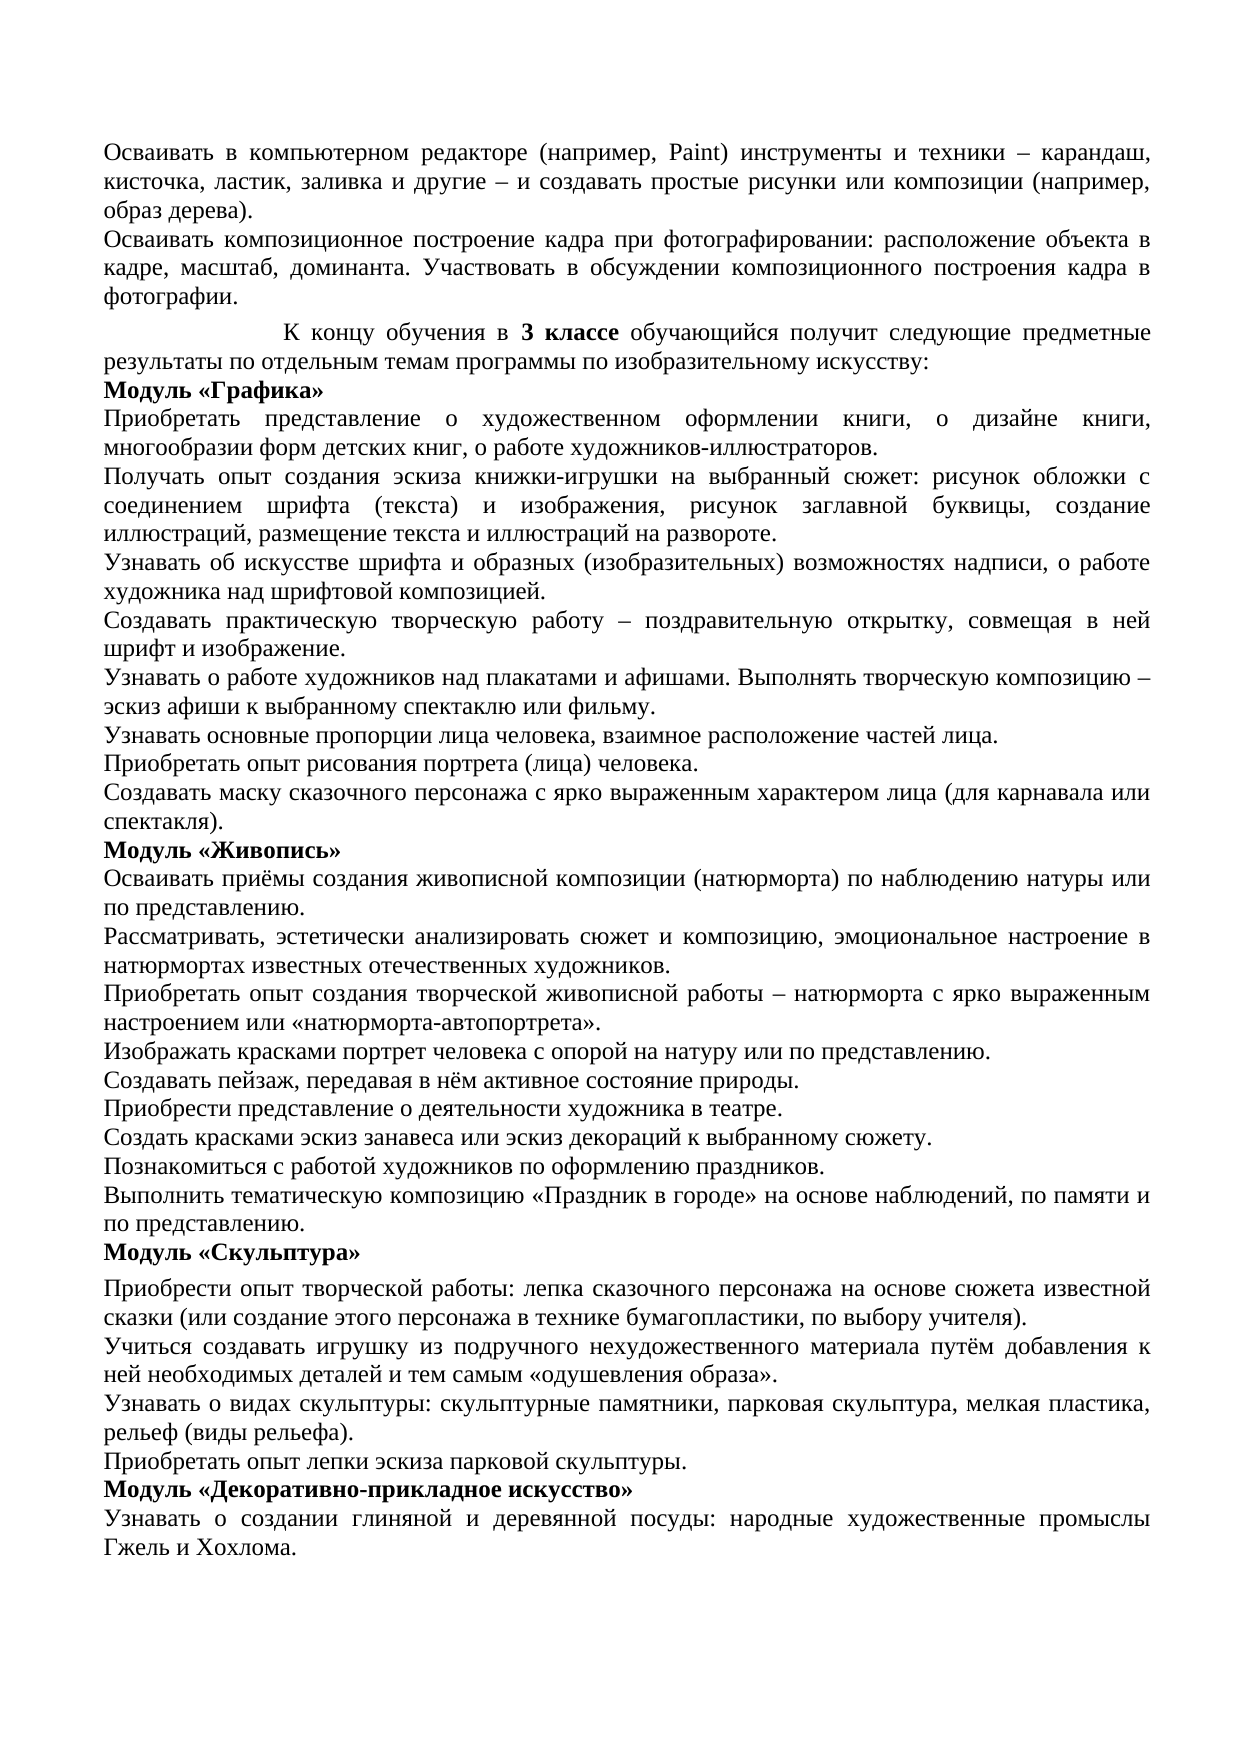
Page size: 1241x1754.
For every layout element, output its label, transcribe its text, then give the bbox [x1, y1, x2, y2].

text Приобрести представление о деятельности художника в театре. [103, 1093, 1152, 1122]
text Учиться создавать игрушку из подручного нехудожественного материала путём добавления к ней необходимых деталей и тем самым «одушевления образа». [103, 1331, 1152, 1388]
text Приобретать опыт рисования портрета (лица) человека. [103, 748, 1152, 777]
text Создавать практическую творческую работу – поздравительную открытку, совмещая в ней шрифт и изображение. [103, 605, 1152, 662]
text Узнавать о видах скульптуры: скульптурные памятники, парковая скульптура, мелкая пластика, рельеф (виды рельефа). [103, 1388, 1152, 1446]
text Осваивать композиционное построение кадра при фотографировании: расположение объекта в кадре, масштаб, доминанта. Участвовать в обсуждении композиционного построения кадра в фотографии. [103, 224, 1152, 310]
text Создать красками эскиз занавеса или эскиз декораций к выбранному сюжету. [103, 1122, 1152, 1151]
text Модуль «Графика» [103, 375, 1152, 403]
text Модуль «Скульптура» [103, 1237, 1152, 1266]
text Получать опыт создания эскиза книжки-игрушки на выбранный сюжет: рисунок обложки с соединением шрифта (текста) и изображения, рисунок заглавной буквицы, создание иллюстраций, размещение текста и иллюстраций на развороте. [103, 461, 1152, 547]
text Приобретать опыт лепки эскиза парковой скульптуры. [103, 1446, 1152, 1474]
text Приобретать представление о художественном оформлении книги, о дизайне книги, многообразии форм детских книг, о работе художников-иллюстраторов. [103, 403, 1152, 461]
text Создавать пейзаж, передавая в нём активное состояние природы. [103, 1065, 1152, 1093]
text К концу обучения в 3 классе обучающийся получит следующие предметные результаты по отдельным темам программы по изобразительному искусству: [103, 317, 1152, 375]
text Модуль «Живопись» [103, 835, 1152, 863]
text Осваивать приёмы создания живописной композиции (натюрморта) по наблюдению натуры или по представлению. [103, 863, 1152, 921]
text Выполнить тематическую композицию «Праздник в городе» на основе наблюдений, по памяти и по представлению. [103, 1180, 1152, 1237]
text Приобрести опыт творческой работы: лепка сказочного персонажа на основе сюжета известной сказки (или создание этого персонажа в технике бумагопластики, по выбору учителя). [103, 1273, 1152, 1331]
text Познакомиться с работой художников по оформлению праздников. [103, 1151, 1152, 1180]
text Рассматривать, эстетически анализировать сюжет и композицию, эмоциональное настроение в натюрмортах известных отечественных художников. [103, 921, 1152, 978]
text Создавать маску сказочного персонажа с ярко выраженным характером лица (для карнавала или спектакля). [103, 777, 1152, 835]
text Модуль «Декоративно-прикладное искусство» [103, 1474, 1152, 1503]
text Изображать красками портрет человека с опорой на натуру или по представлению. [103, 1036, 1152, 1065]
text Узнавать об искусстве шрифта и образных (изобразительных) возможностях надписи, о работе художника над шрифтовой композицией. [103, 547, 1152, 605]
text Узнавать о работе художников над плакатами и афишами. Выполнять творческую композицию – эскиз афиши к выбранному спектаклю или фильму. [103, 662, 1152, 720]
text Приобретать опыт создания творческой живописной работы – натюрморта с ярко выраженным настроением или «натюрморта-автопортрета». [103, 978, 1152, 1036]
text Узнавать о создании глиняной и деревянной посуды: народные художественные промыслы Гжель и Хохлома. [103, 1503, 1152, 1561]
text Узнавать основные пропорции лица человека, взаимное расположение частей лица. [103, 720, 1152, 748]
text Осваивать в компьютерном редакторе (например, Paint) инструменты и техники – карандаш, кисточка, ластик, заливка и другие – и создавать простые рисунки или композиции (например, образ дерева). [103, 137, 1152, 224]
